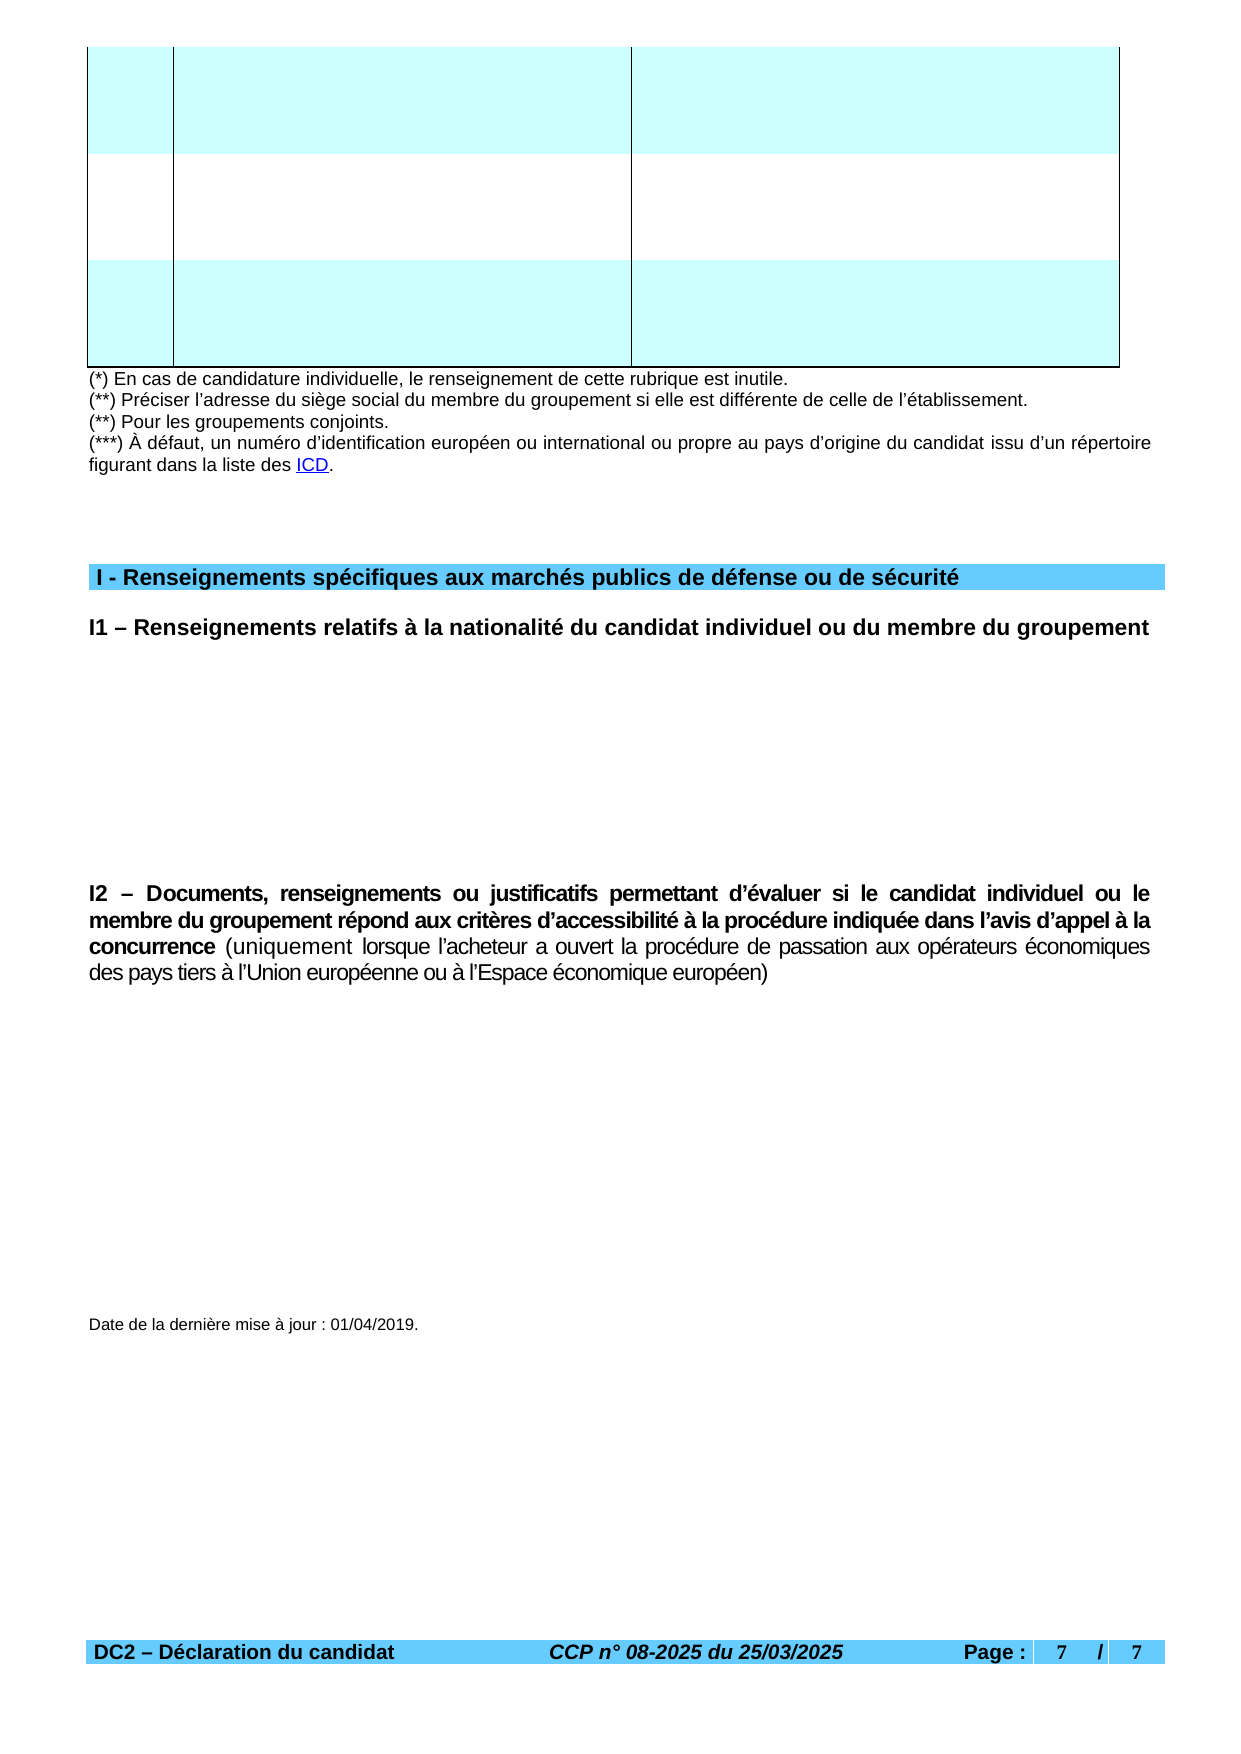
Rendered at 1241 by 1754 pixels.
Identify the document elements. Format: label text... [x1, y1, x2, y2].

table_cell [632, 260, 1119, 366]
text (**) Pour les groupements conjoints. [89, 411, 1152, 432]
text I1 – Renseignements relatifs à la nationalité du candidat individuel ou du membre du groupement [89, 614, 1152, 641]
table_cell [88, 260, 173, 366]
text (**) Préciser l’adresse du siège social du membre du groupement si elle est différente de celle de l’établissement. [89, 389, 1152, 411]
text I2 – Documents, renseignements ou justificatifs permettant d’évaluer si le candidat individuel ou le membre du groupement répond aux critères d’accessibilité à la procédure indiquée dans l’avis d’appel à la concurrence (uniquement lorsque l’acheteur a ouvert la procédure de passation aux opérateurs économiques des pays tiers à l’Union européenne ou à l’Espace économique européen) [89, 880, 1152, 986]
table_cell [632, 154, 1119, 260]
text Date de la dernière mise à jour : 01/04/2019. [89, 1314, 1152, 1333]
text (***) À défaut, un numéro d’identification européen ou international ou propre au pays d’origine du candidat issu d’un répertoire figurant dans la liste des ICD. [89, 432, 1152, 475]
table_cell [174, 260, 631, 366]
table_header I - Renseignements spécifiques aux marchés publics de défense ou de sécurité [89, 564, 1165, 590]
table_cell [174, 154, 631, 260]
table_cell [88, 47, 173, 154]
table_cell [632, 47, 1119, 154]
text (*) En cas de candidature individuelle, le renseignement de cette rubrique est inutile. [89, 367, 1152, 389]
table_cell [88, 154, 173, 260]
table_cell [174, 47, 631, 154]
